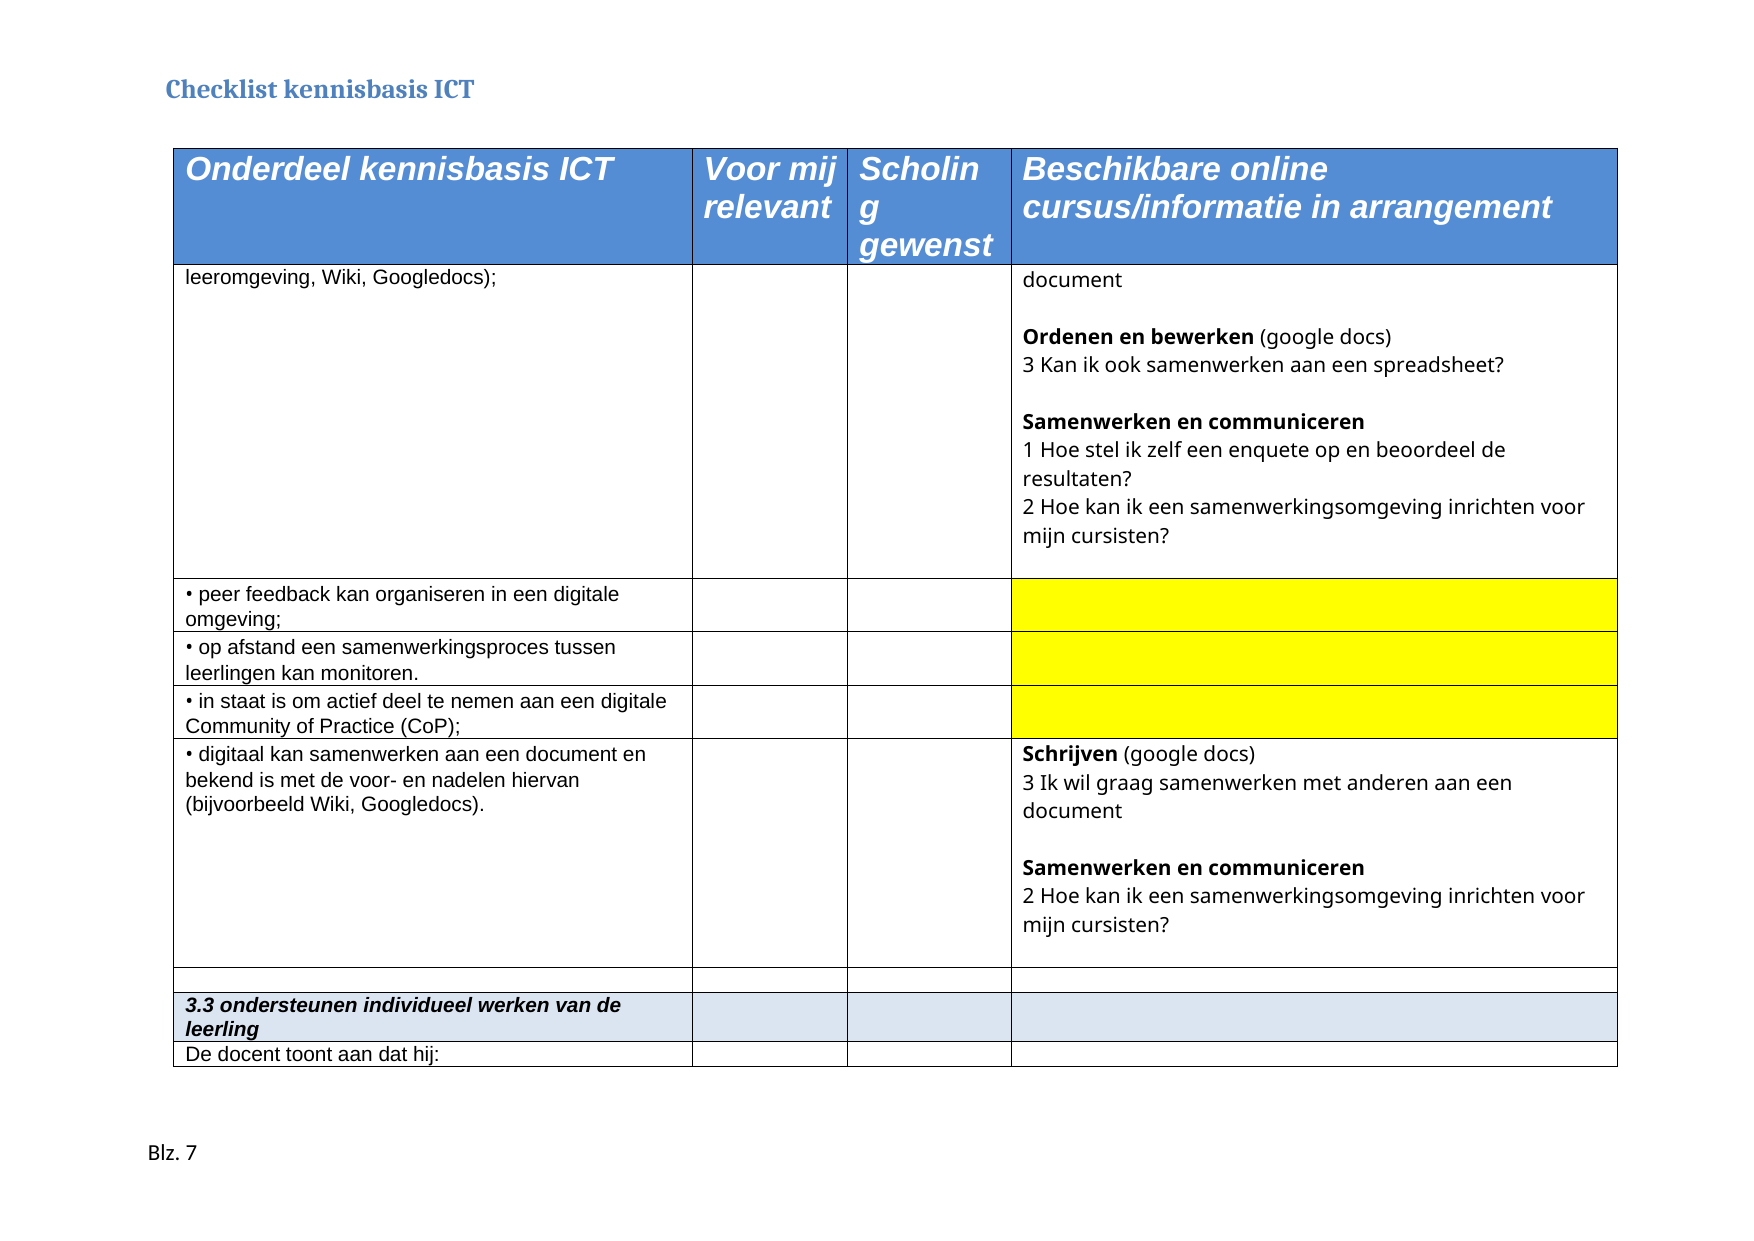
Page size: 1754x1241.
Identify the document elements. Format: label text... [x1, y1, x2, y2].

table_cell Schrijven (google docs) 3 Ik wil graag samenwerken met anderen aan een document Samenwerken en communiceren 2 Hoe kan ik een samenwerkingsomgeving inrichten voor mijn cursisten? [1012, 739, 1617, 967]
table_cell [1012, 265, 1617, 578]
table_cell [848, 739, 1011, 967]
table_cell • digitaal kan samenwerken aan een document en bekend is met de voor- en nadelen hiervan (bijvoorbeeld Wiki, Googledocs). [174, 739, 692, 967]
table_cell [1012, 968, 1617, 992]
table_cell [693, 739, 847, 967]
table_cell [693, 686, 847, 738]
table_cell [1012, 579, 1617, 631]
table_cell [693, 632, 847, 685]
table_cell [848, 265, 1011, 578]
table_cell [174, 968, 692, 992]
table_cell [848, 579, 1011, 631]
table_header Beschikbare online cursus/informatie in arrangement [1012, 149, 1617, 264]
table_header Onderdeel kennisbasis ICT [174, 149, 692, 264]
table_cell [848, 968, 1011, 992]
table_cell • peer feedback kan organiseren in een digitale omgeving; [174, 579, 692, 631]
table_cell [1012, 632, 1617, 685]
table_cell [174, 265, 692, 578]
table_cell [1012, 686, 1617, 738]
table_cell [693, 1042, 847, 1066]
table_cell 3.3 ondersteunen individueel werken van de leerling [174, 993, 692, 1041]
table_cell De docent toont aan dat hij: [174, 1042, 692, 1066]
table_cell • in staat is om actief deel te nemen aan een digitale Community of Practice (CoP); [174, 686, 692, 738]
table_cell [848, 993, 1011, 1041]
table_cell [848, 632, 1011, 685]
table_cell [693, 579, 847, 631]
table_cell [848, 686, 1011, 738]
table_header Voor mij relevant [693, 149, 847, 264]
table_cell [848, 1042, 1011, 1066]
table_cell [1012, 993, 1617, 1041]
table_cell [1012, 1042, 1617, 1066]
table_cell • op afstand een samenwerkingsproces tussen leerlingen kan monitoren. [174, 632, 692, 685]
table_header Scholing gewenst [848, 149, 1011, 264]
table_cell [693, 265, 847, 578]
table_cell [693, 993, 847, 1041]
table_cell [693, 968, 847, 992]
